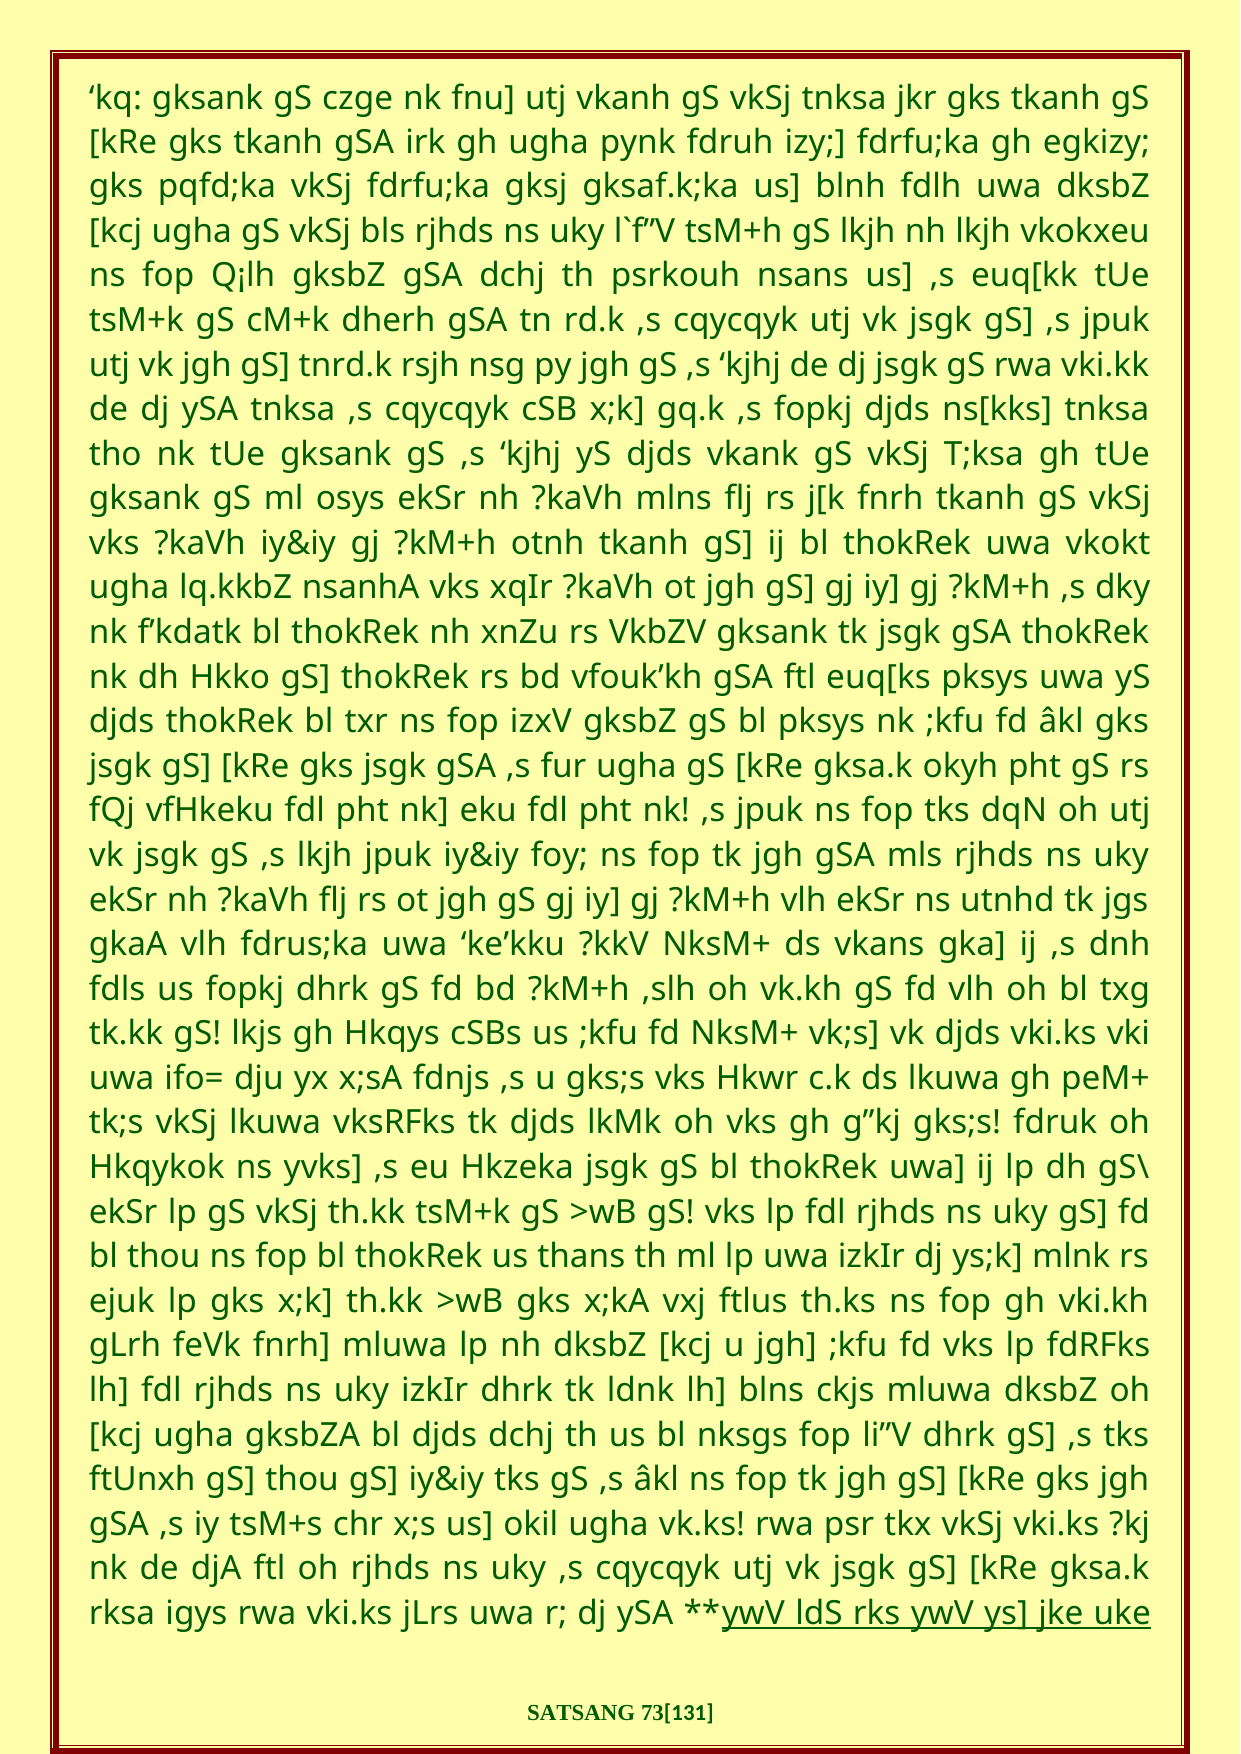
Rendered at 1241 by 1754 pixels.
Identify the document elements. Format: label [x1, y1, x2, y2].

text [89, 74, 1152, 1634]
